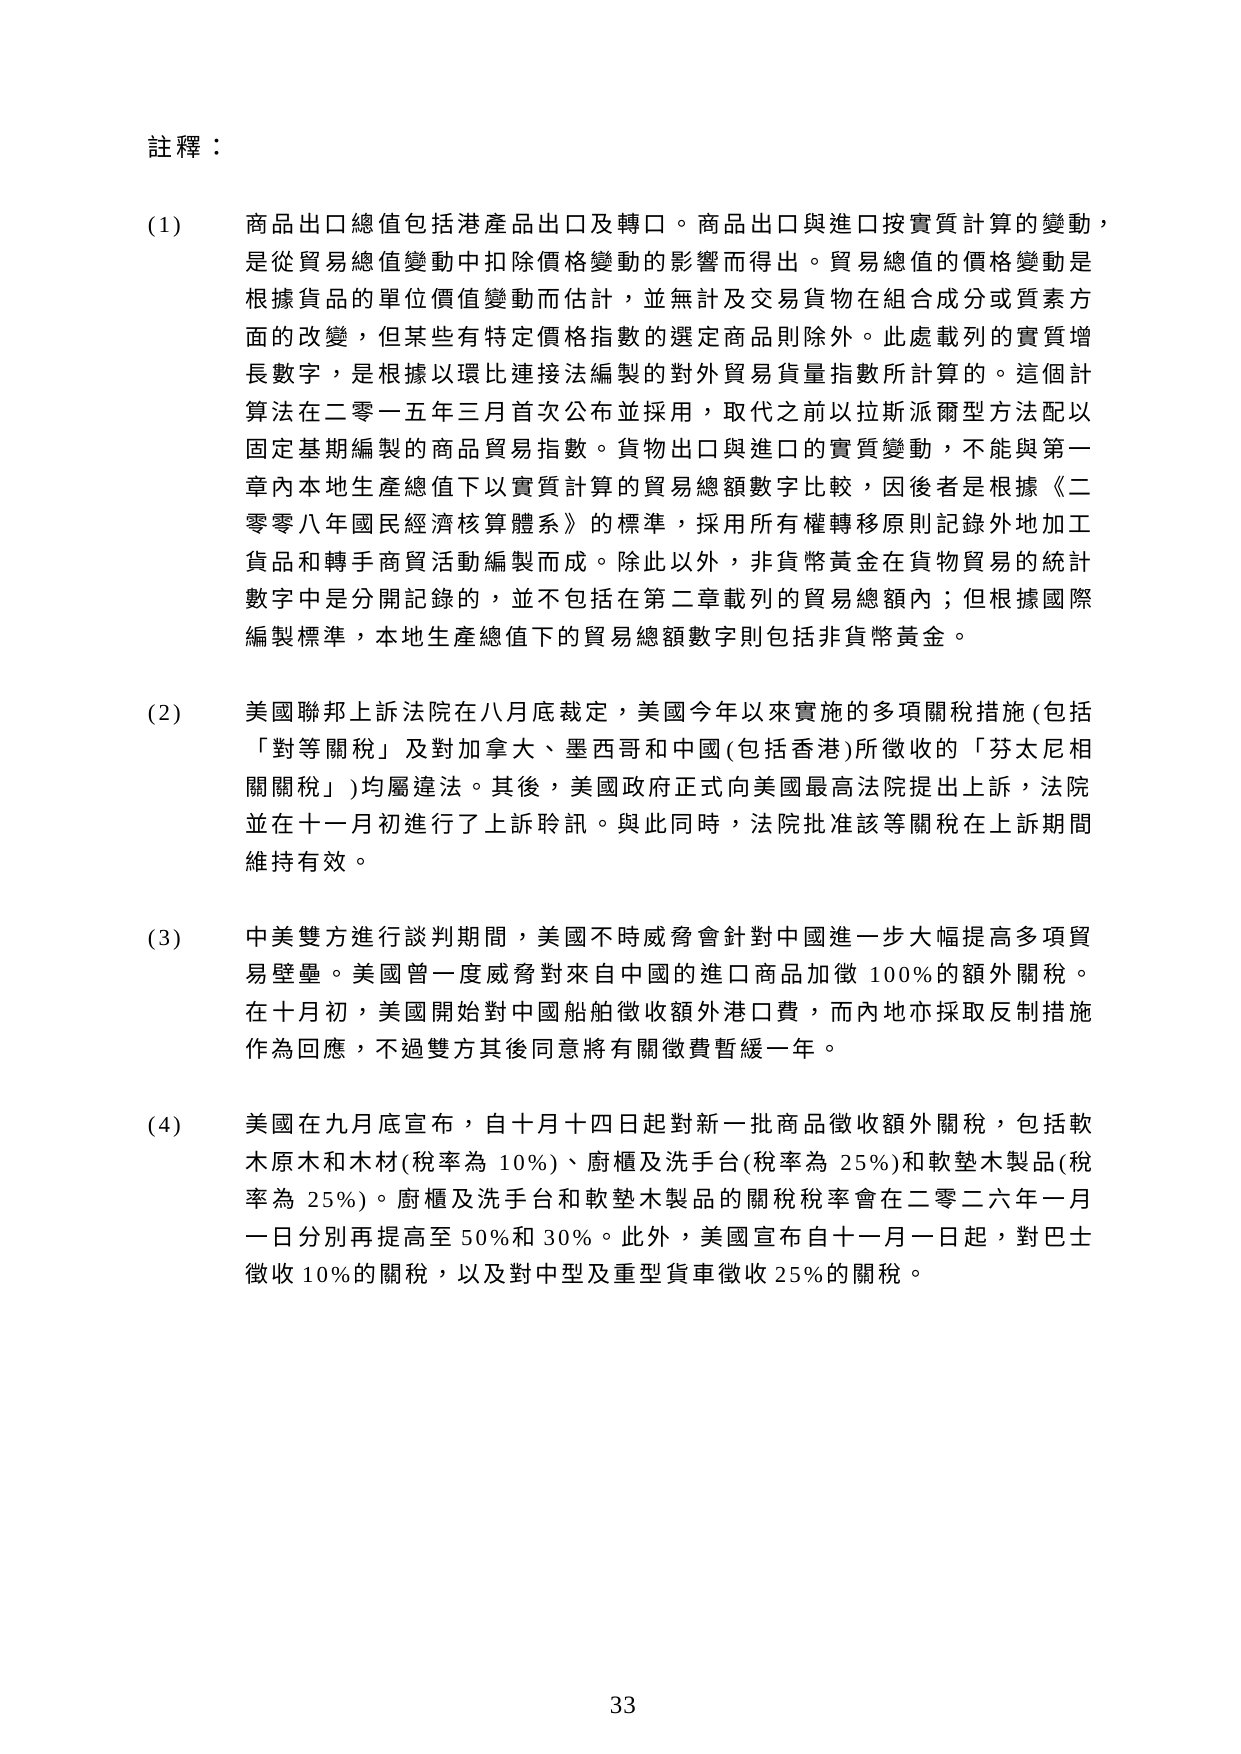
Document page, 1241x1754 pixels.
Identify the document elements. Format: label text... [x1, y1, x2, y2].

text (3) 中美雙方進行談判期間，美國不時威脅會針對中國進一步大幅提高多項貿易壁壘。美國曾一度威脅對來自中國的進口商品加徵 100%的額外關稅。在十月初，美國開始對中國船舶徵收額外港口費，而內地亦採取反制措施作為回應，不過雙方其後同意將有關徵費暫緩一年。 [148, 914, 1092, 1064]
text 註釋： [148, 127, 1092, 164]
text (4) 美國在九月底宣布，自十月十四日起對新一批商品徵收額外關稅，包括軟木原木和木材(稅率為 10%)、廚櫃及洗手台(稅率為 25%)和軟墊木製品(稅率為 25%)。廚櫃及洗手台和軟墊木製品的關稅稅率會在二零二六年一月一日分別再提高至50%和30%。此外，美國宣布自十一月一日起，對巴士徵收10%的關稅，以及對中型及重型貨車徵收25%的關稅。 [148, 1102, 1092, 1289]
text (2) 美國聯邦上訴法院在八月底裁定，美國今年以來實施的多項關稅措施(包括「對等關稅」及對加拿大、墨西哥和中國(包括香港)所徵收的「芬太尼相關關稅」)均屬違法。其後，美國政府正式向美國最高法院提出上訴，法院並在十一月初進行了上訴聆訊。與此同時，法院批准該等關稅在上訴期間維持有效。 [148, 689, 1092, 877]
text (1) 商品出口總值包括港產品出口及轉口。商品出口與進口按實質計算的變動，是從貿易總值變動中扣除價格變動的影響而得出。貿易總值的價格變動是根據貨品的單位價值變動而估計，並無計及交易貨物在組合成分或質素方面的改變，但某些有特定價格指數的選定商品則除外。此處載列的實質增長數字，是根據以環比連接法編製的對外貿易貨量指數所計算的。這個計算法在二零一五年三月首次公布並採用，取代之前以拉斯派爾型方法配以固定基期編製的商品貿易指數。貨物出口與進口的實質變動，不能與第一章內本地生產總值下以實質計算的貿易總額數字比較，因後者是根據《二零零八年國民經濟核算體系》的標準，採用所有權轉移原則記錄外地加工貨品和轉手商貿活動編製而成。除此以外，非貨幣黃金在貨物貿易的統計數字中是分開記錄的，並不包括在第二章載列的貿易總額內；但根據國際編製標準，本地生產總值下的貿易總額數字則包括非貨幣黃金。 [148, 202, 1092, 652]
